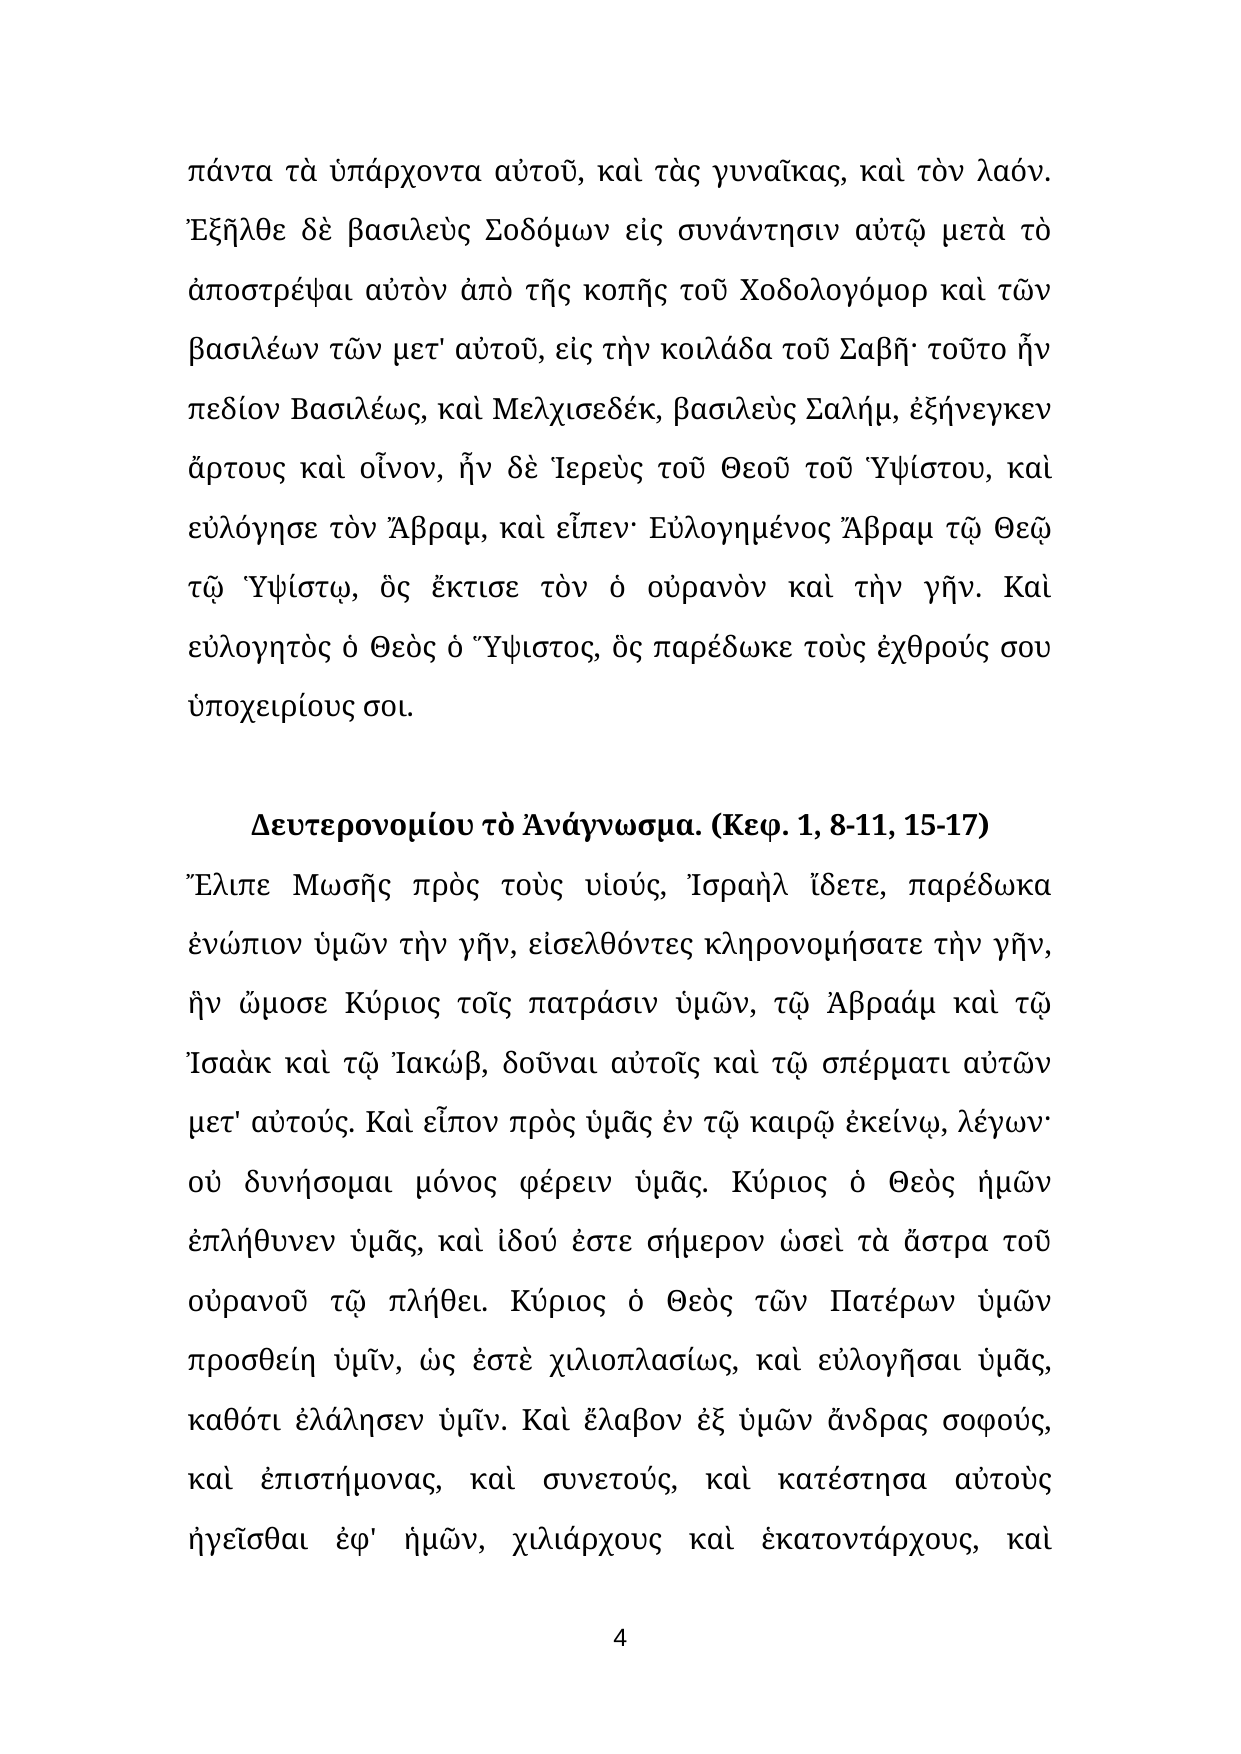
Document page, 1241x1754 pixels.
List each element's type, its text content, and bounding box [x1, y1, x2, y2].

text Δευτερονομίου τὸ Ἀνάγνωσμα. (Κεφ. 1, 8-11, 15-17) [187, 804, 1053, 844]
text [187, 864, 1053, 1558]
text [187, 150, 1053, 725]
